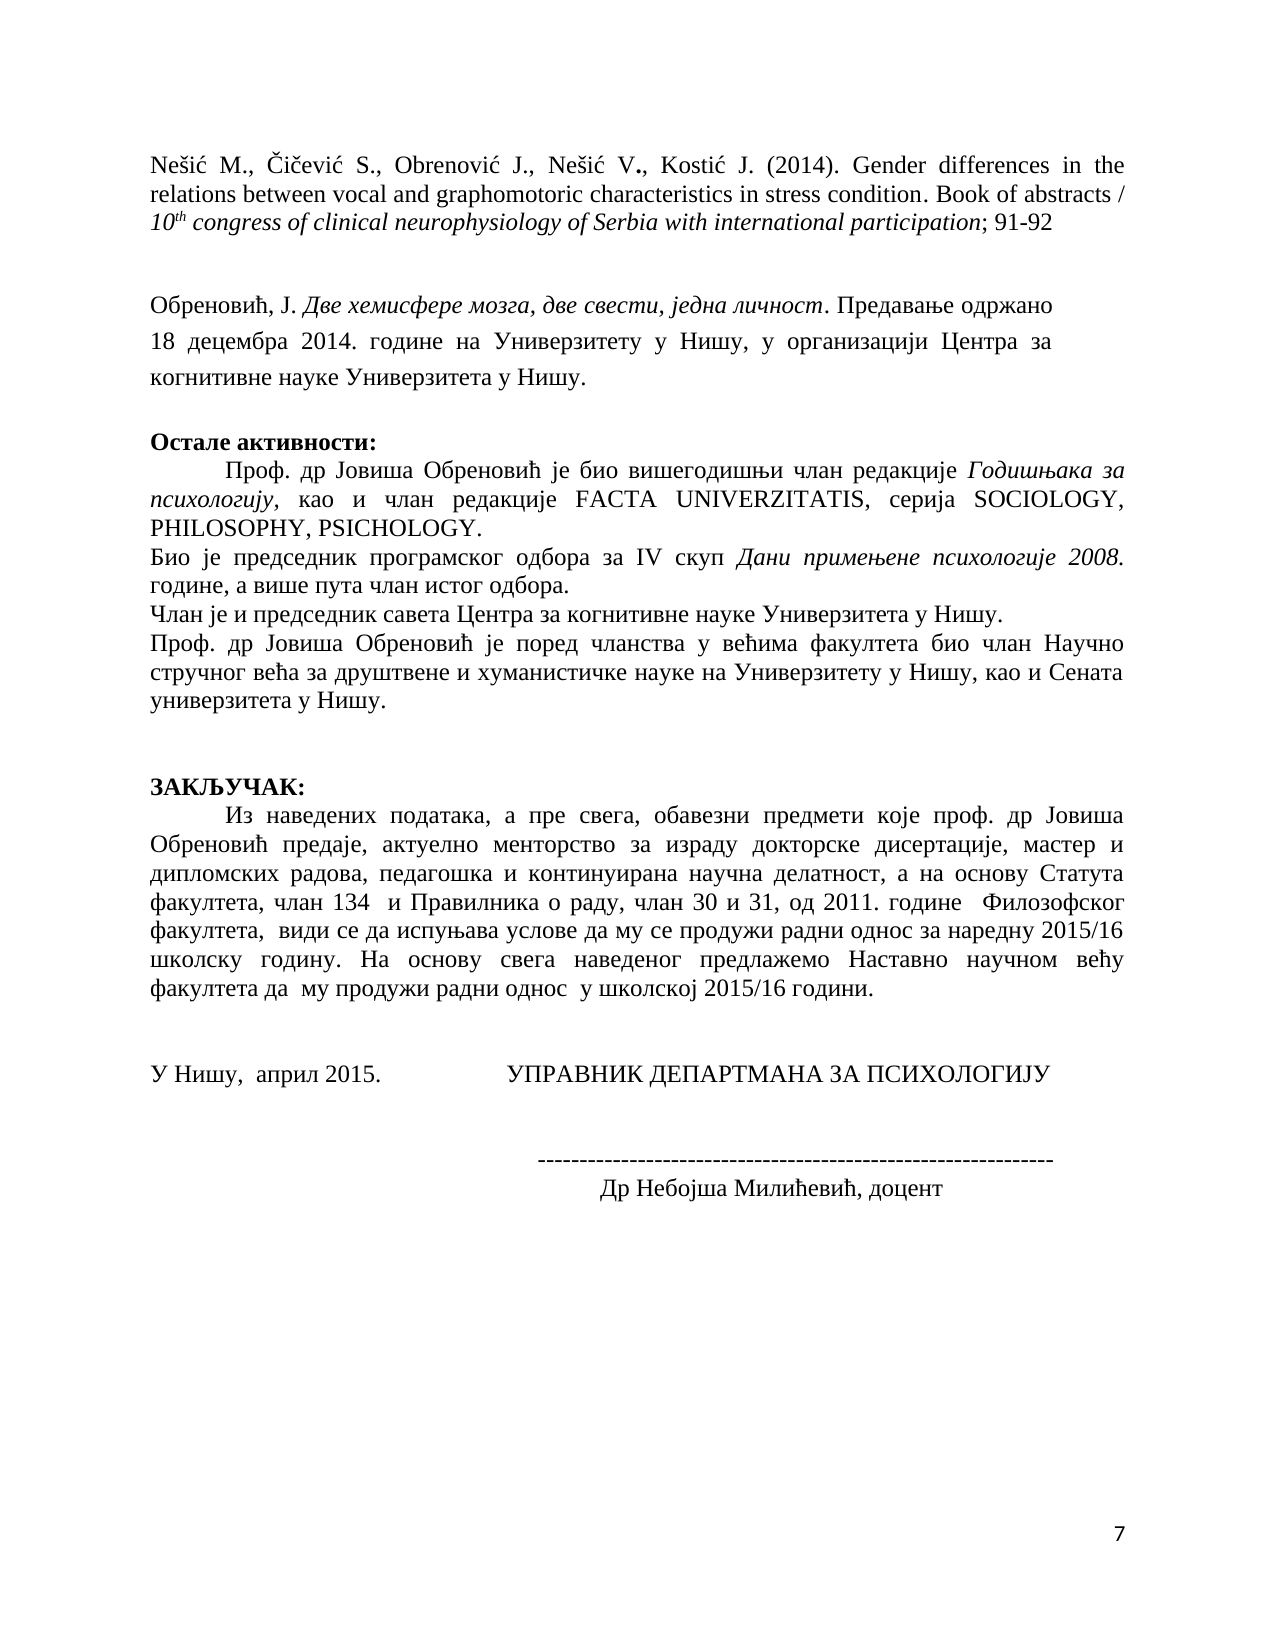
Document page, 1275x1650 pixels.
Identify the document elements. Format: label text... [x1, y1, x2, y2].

text Проф. др Јовиша Обреновић је поред чланства у већима факултета био члан Научно стручног већа за друштвене и хуманистичке науке на Универзитету у Нишу, као и Сената универзитета у Нишу. [150, 628, 1125, 714]
text Остале активности: [150, 427, 1125, 455]
text Био је председник програмског одбора за IV скуп Дани примењене психологије 2008. године, а више пута члан истог одбора. [150, 542, 1125, 599]
text Др Небојша Милићевић, доцент [150, 1173, 1125, 1202]
text Nešić M., Čičević S., Obrenović J., Nešić V., Kostić J. (2014). Gender differences in the relations between vocal and graphomotoric characteristics in stress condition. Book of abstracts / 10th congress of clinical neurophysiology of Serbia with international participation; 91-92 [150, 150, 1125, 236]
text Проф. др Јовиша Обреновић je био вишегодишњи члан редакције Годишњака за психологију, као и члан редакције FACTA UNIVERZITATIS, серија SOCIOLOGY, PHILOSOPHY, PSICHOLOGY. [150, 455, 1125, 542]
text Из наведених података, а пре свега, обавезни предмети које проф. др Јовиша Обреновић предаје, актуелно менторство за израду докторске дисертације, мастер и дипломских радова, педагошка и континуирана научна делатност, а на основу Статута факултета, члан 134 и Правилника о раду, члан 30 и 31, од 2011. године Филозофског факултета, види се да испуњава услове да му се продужи радни однос за наредну 2015/16 школску годину. На основу свега наведеног предлажемо Наставно научном већу факултета да му продужи радни однос у школској 2015/16 години. [150, 800, 1125, 1002]
text Обреновић, Ј. Две хемисфере мозга, две свести, једна личност. Предавање одржано 18 децембра 2014. године на Универзитету у Нишу, у организацији Центра за когнитивне науке Универзитета у Нишу. [150, 290, 1053, 391]
text ЗАКЉУЧАК: [150, 772, 1125, 800]
text У Нишу, април 2015. УПРАВНИК ДЕПАРТМАНА ЗА ПСИХОЛОГИЈУ [150, 1059, 1125, 1088]
text Члан је и председник савета Центра за когнитивне науке Универзитета у Нишу. [150, 599, 1125, 628]
text -------------------------------------------------------------- [150, 1144, 1125, 1173]
